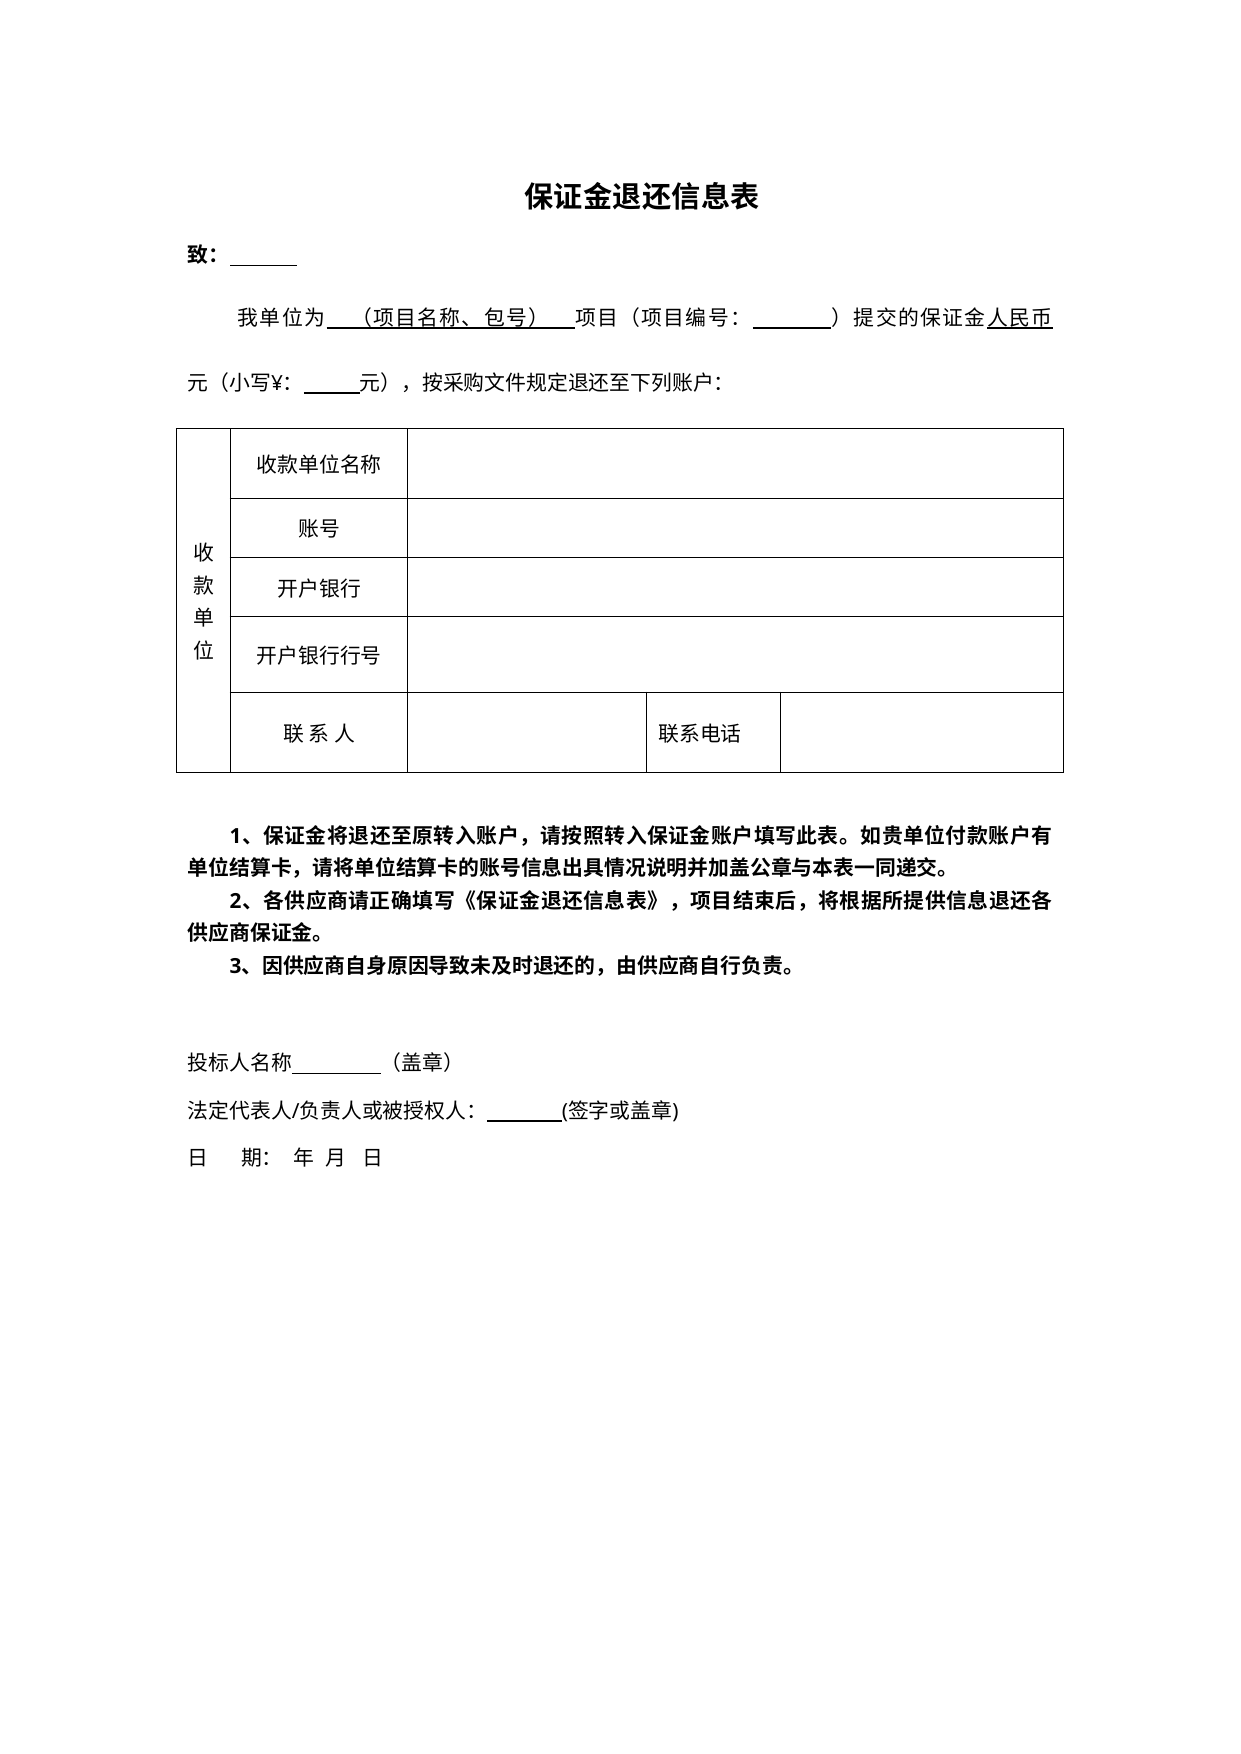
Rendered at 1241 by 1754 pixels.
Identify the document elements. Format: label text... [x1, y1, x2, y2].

table_cell [781, 693, 1063, 772]
text 1、保证金将退还至原转入账户，请按照转入保证金账户填写此表。如贵单位付款账户有单位结算卡，请将单位结算卡的账号信息出具情况说明并加盖公章与本表一同递交。 [187, 818, 1053, 883]
table_cell [408, 617, 1063, 692]
text 投标人名称 （盖章） [187, 1045, 1053, 1078]
text 2、各供应商请正确填写《保证金退还信息表》，项目结束后，将根据所提供信息退还各供应商保证金。 [187, 883, 1053, 948]
table_cell 联系电话 [647, 693, 780, 772]
table_header 收款单位名称 [231, 429, 407, 498]
table_cell 开户银行行号 [231, 617, 407, 692]
text 我单位为 （项目名称、包号） 项目（项目编号： ）提交的保证金人民币 元（小写¥： 元），按采购文件规定退还至下列账户： [187, 300, 1053, 398]
text 法定代表人/负责人或被授权人： (签字或盖章) [187, 1093, 1053, 1126]
text 致： [187, 237, 1053, 270]
table_cell [408, 558, 1063, 616]
table_cell 账号 [231, 499, 407, 557]
table_cell [408, 499, 1063, 557]
text 3、因供应商自身原因导致未及时退还的，由供应商自行负责。 [187, 948, 1053, 980]
text 保证金退还信息表 [187, 162, 1053, 227]
table_cell [408, 693, 646, 772]
table_header 收款单位 [177, 429, 230, 772]
text 日 期： 年 月 日 [187, 1141, 1053, 1206]
table_cell 开户银行 [231, 558, 407, 616]
table_cell 联 系 人 [231, 693, 407, 772]
table_header [408, 429, 1063, 498]
